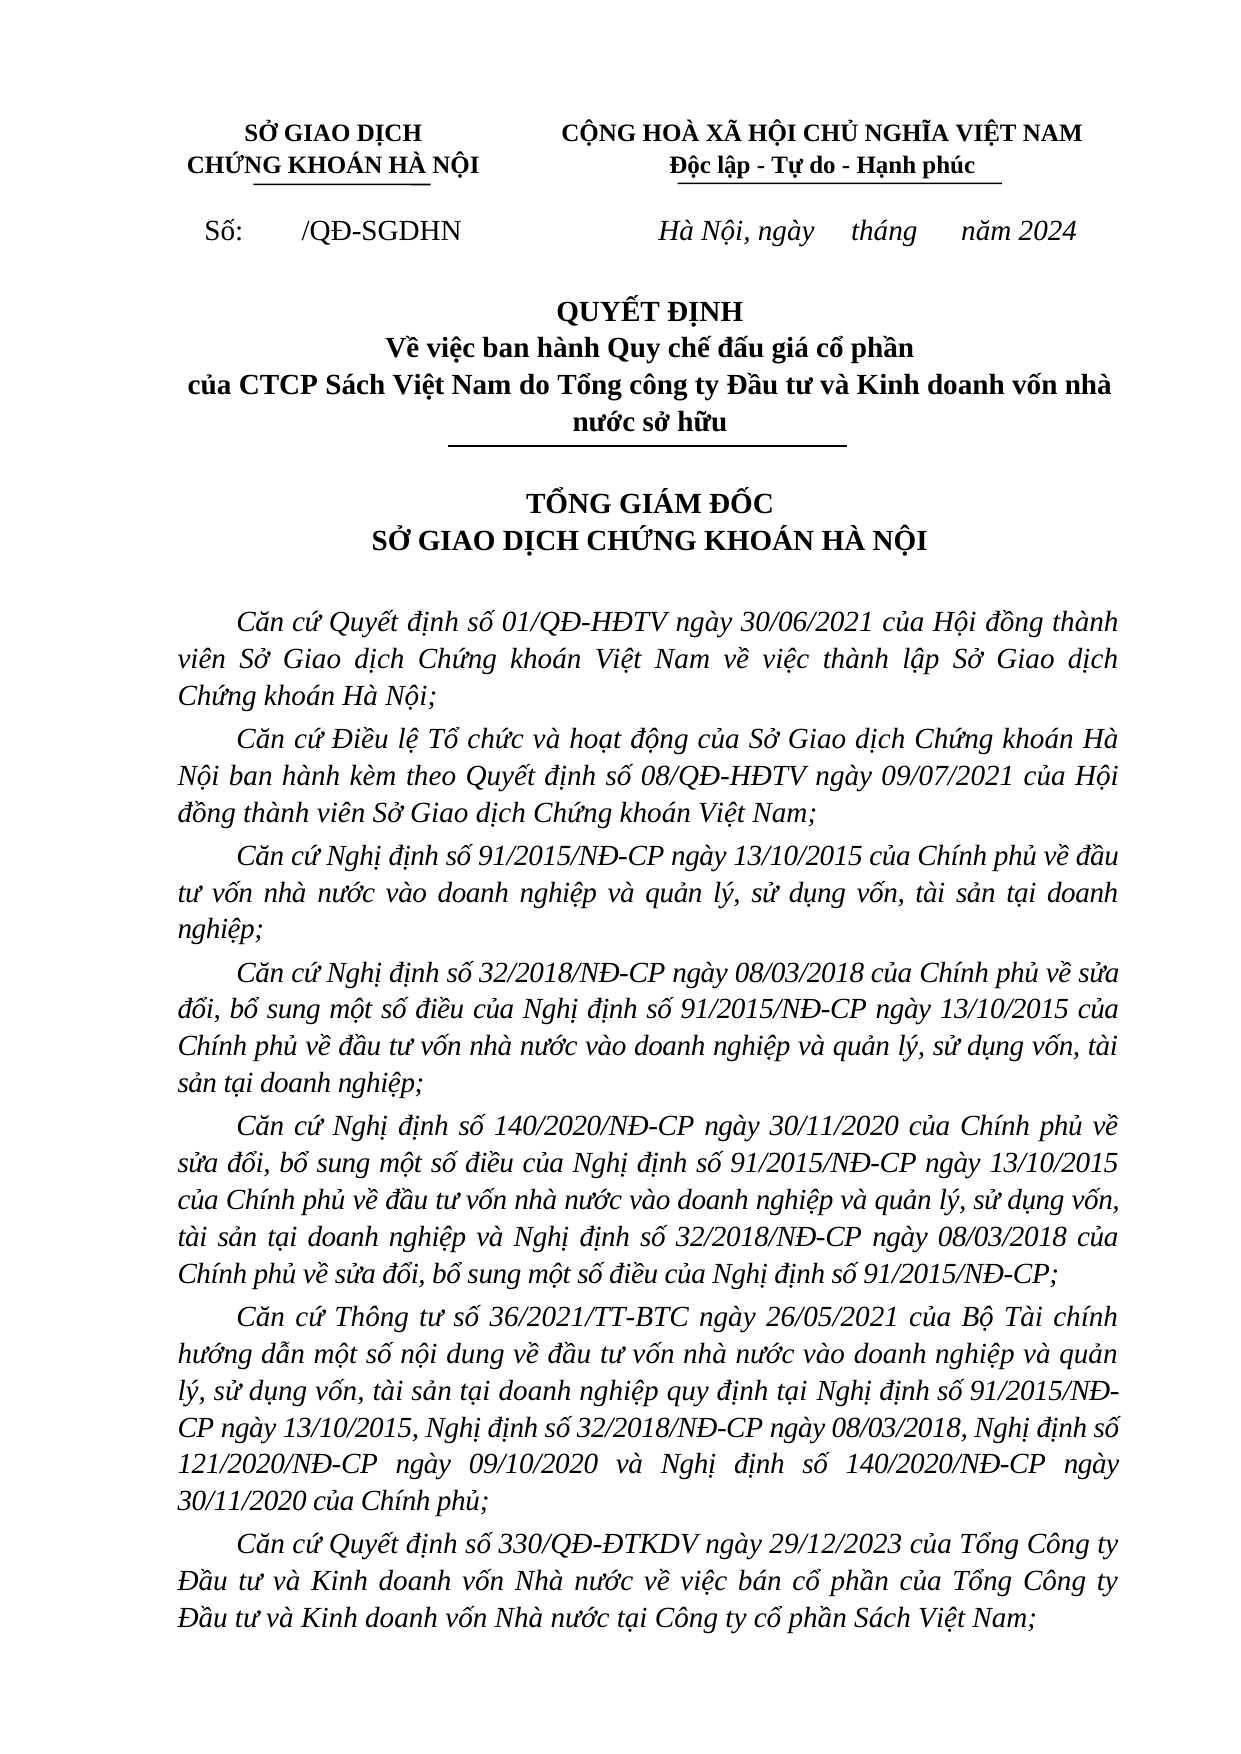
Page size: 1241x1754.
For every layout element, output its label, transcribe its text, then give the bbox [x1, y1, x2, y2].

text Căn cứ Nghị định số 91/2015/NĐ-CP ngày 13/10/2015 của Chính phủ về đầu tư vốn nhà nước vào doanh nghiệp và quản lý, sử dụng vốn, tài sản tại doanh nghiệp; [177, 838, 1122, 945]
text Căn cứ Điều lệ Tổ chức và hoạt động của Sở Giao dịch Chứng khoán Hà Nội ban hành kèm theo Quyết định số 08/QĐ-HĐTV ngày 09/07/2021 của Hội đồng thành viên Sở Giao dịch Chứng khoán Việt Nam; [177, 721, 1122, 828]
table_header CỘNG HOÀ XÃ HỘI CHỦ NGHĨA VIỆT NAM [522, 119, 1122, 150]
text Về việc ban hành Quy chế đấu giá cổ phần [177, 331, 1122, 364]
text SỞ GIAO DỊCH CHỨNG KHOÁN HÀ NỘI [177, 523, 1122, 556]
text TỔNG GIÁM ĐỐC [177, 486, 1122, 519]
table_cell [522, 182, 1122, 213]
table_cell Số: /QĐ-SGDHN [144, 213, 522, 249]
text Căn cứ Thông tư số 36/2021/TT-BTC ngày 26/05/2021 của Bộ Tài chính hướng dẫn một số nội dung về đầu tư vốn nhà nước vào doanh nghiệp và quản lý, sử dụng vốn, tài sản tại doanh nghiệp quy định tại Nghị định số 91/2015/NĐ-CP ngày 13/10/2015, Nghị định số 32/2018/NĐ-CP ngày 08/03/2018, Nghị định số 121/2020/NĐ-CP ngày 09/10/2020 và Nghị định số 140/2020/NĐ-CP ngày 30/11/2020 của Chính phủ; [177, 1299, 1122, 1517]
table_cell Độc lập - Tự do - Hạnh phúc [522, 150, 1122, 182]
table_cell Hà Nội, ngày tháng năm 2024 [522, 213, 1122, 249]
table_header SỞ GIAO DỊCH [144, 119, 522, 150]
table_cell CHỨNG KHOÁN HÀ NỘI [144, 150, 522, 182]
text Căn cứ Quyết định số 330/QĐ-ĐTKDV ngày 29/12/2023 của Tổng Công ty Đầu tư và Kinh doanh vốn Nhà nước về việc bán cổ phần của Tổng Công ty Đầu tư và Kinh doanh vốn Nhà nước tại Công ty cổ phần Sách Việt Nam; [177, 1527, 1122, 1634]
text của CTCP Sách Việt Nam do Tổng công ty Đầu tư và Kinh doanh vốn nhà nước sở hữu [177, 367, 1122, 438]
text Căn cứ Nghị định số 32/2018/NĐ-CP ngày 08/03/2018 của Chính phủ về sửa đổi, bổ sung một số điều của Nghị định số 91/2015/NĐ-CP ngày 13/10/2015 của Chính phủ về đầu tư vốn nhà nước vào doanh nghiệp và quản lý, sử dụng vốn, tài sản tại doanh nghiệp; [177, 955, 1122, 1099]
text Căn cứ Quyết định số 01/QĐ-HĐTV ngày 30/06/2021 của Hội đồng thành viên Sở Giao dịch Chứng khoán Việt Nam về việc thành lập Sở Giao dịch Chứng khoán Hà Nội; [177, 604, 1122, 711]
table_cell [144, 182, 522, 213]
text Căn cứ Nghị định số 140/2020/NĐ-CP ngày 30/11/2020 của Chính phủ về sửa đổi, bổ sung một số điều của Nghị định số 91/2015/NĐ-CP ngày 13/10/2015 của Chính phủ về đầu tư vốn nhà nước vào doanh nghiệp và quản lý, sử dụng vốn, tài sản tại doanh nghiệp và Nghị định số 32/2018/NĐ-CP ngày 08/03/2018 của Chính phủ về sửa đổi, bổ sung một số điều của Nghị định số 91/2015/NĐ-CP; [177, 1108, 1122, 1289]
text QUYẾT ĐỊNH [177, 294, 1122, 327]
